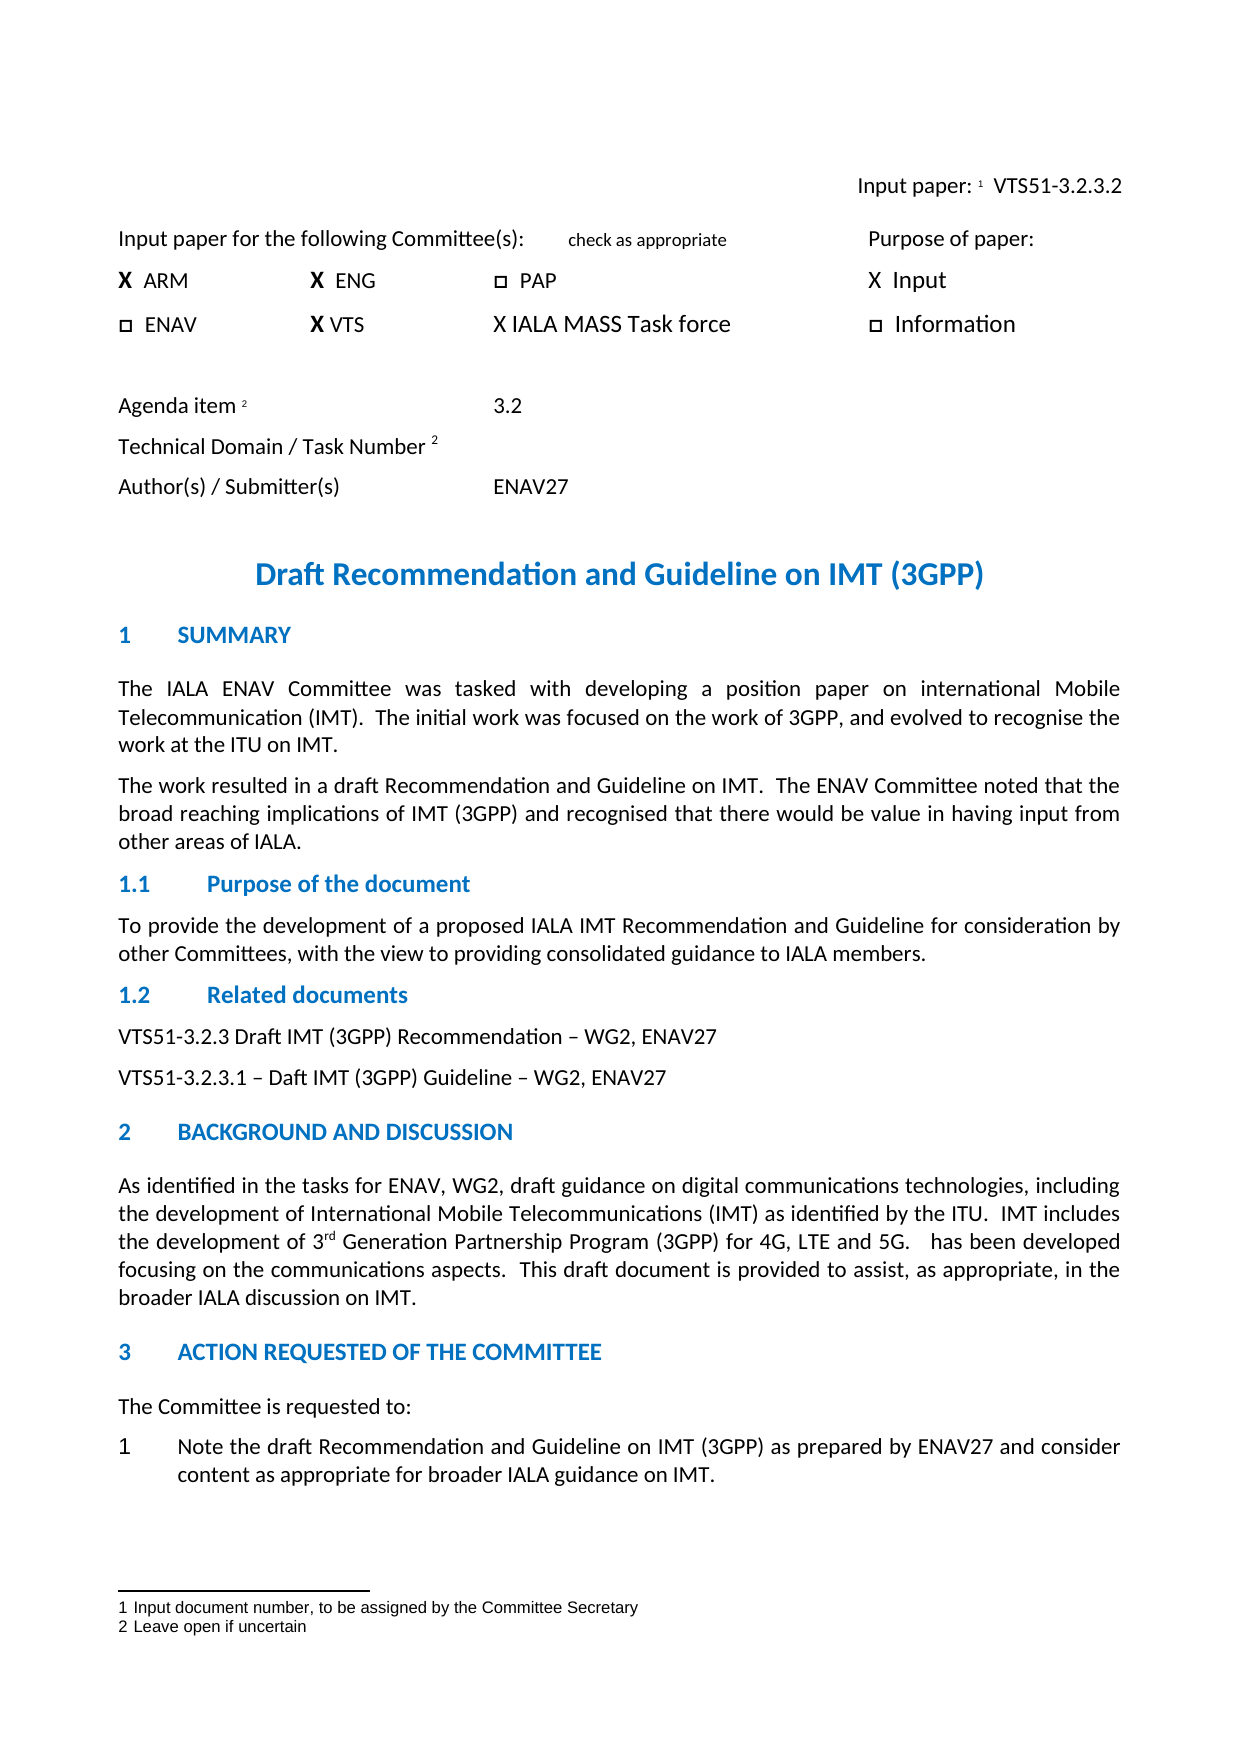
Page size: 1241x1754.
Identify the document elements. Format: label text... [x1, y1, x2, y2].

text Technical Domain / Task Number 2 [118, 432, 1122, 460]
text The Committee is requested to: [118, 1392, 1122, 1420]
subtitle Background and discussion [118, 1116, 1122, 1146]
text Agenda item 3.2 [118, 391, 1122, 419]
text Input paper: VTS51-3.2.3.2 [118, 171, 1122, 199]
text □ ENAV X VTS X IALA MASS Task force □ Information [118, 308, 1122, 338]
subtitle Summary [118, 619, 1122, 649]
text VTS51-3.2.3.1 – Daft IMT (3GPP) Guideline – WG2, ENAV27 [118, 1063, 1122, 1091]
text To provide the development of a proposed IALA IMT Recommendation and Guideline for consideration by other Committees, with the view to providing consolidated guidance to IALA members. [118, 911, 1122, 967]
subtitle Action requested of the Committee [118, 1336, 1122, 1367]
list Note the draft Recommendation and Guideline on IMT (3GPP) as prepared by ENAV27 and consider content as appropriate for broader IALA guidance on IMT. [118, 1432, 1122, 1488]
text X ARM X ENG □ PAP X Input [118, 265, 1122, 295]
text Input paper for the following Committee(s): check as appropriate Purpose of paper: [118, 224, 1122, 252]
title Draft Recommendation and Guideline on IMT (3GPP) [118, 553, 1122, 594]
subtitle Purpose of the document [118, 868, 1122, 898]
text The IALA ENAV Committee was tasked with developing a position paper on international Mobile Telecommunication (IMT). The initial work was focused on the work of 3GPP, and evolved to recognise the work at the ITU on IMT. [118, 674, 1122, 759]
text As identified in the tasks for ENAV, WG2, draft guidance on digital communications technologies, including the development of International Mobile Telecommunications (IMT) as identified by the ITU. IMT includes the development of 3rd Generation Partnership Program (3GPP) for 4G, LTE and 5G. has been developed focusing on the communications aspects. This draft document is provided to assist, as appropriate, in the broader IALA discussion on IMT. [118, 1171, 1122, 1311]
text Author(s) / Submitter(s) ENAV27 [118, 472, 1122, 500]
subtitle Related documents [118, 979, 1122, 1010]
text VTS51-3.2.3 Draft IMT (3GPP) Recommendation – WG2, ENAV27 [118, 1022, 1122, 1050]
text The work resulted in a draft Recommendation and Guideline on IMT. The ENAV Committee noted that the broad reaching implications of IMT (3GPP) and recognised that there would be value in having input from other areas of IALA. [118, 771, 1122, 855]
